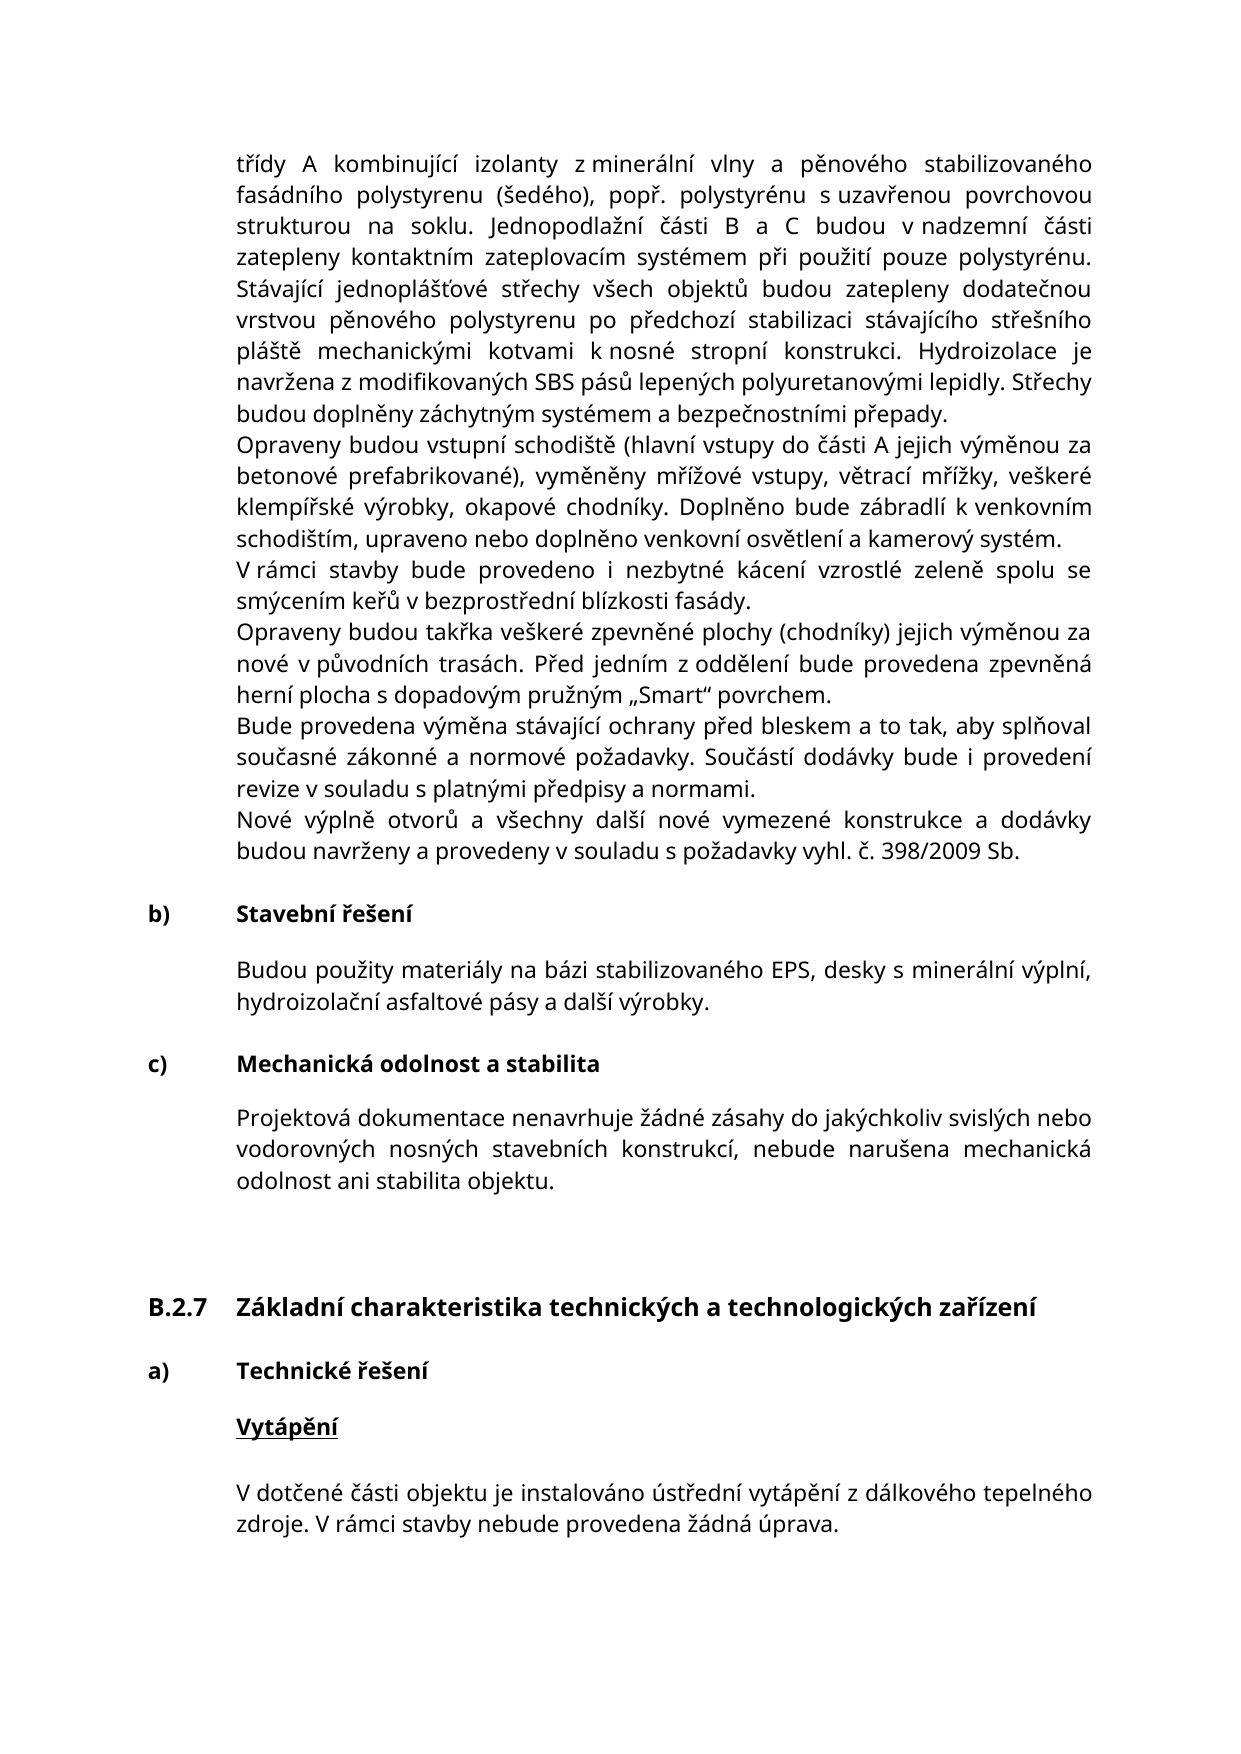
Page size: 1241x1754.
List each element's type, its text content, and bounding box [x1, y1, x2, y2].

text Vytápění [148, 1411, 1093, 1442]
text c) Mechanická odolnost a stabilita [148, 1048, 1093, 1079]
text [236, 148, 1093, 429]
text Opraveny budou vstupní schodiště (hlavní vstupy do části A jejich výměnou za betonové prefabrikované), vyměněny mřížové vstupy, větrací mřížky, veškeré klempířské výrobky, okapové chodníky. Doplněno bude zábradlí k venkovním schodištím, upraveno nebo doplněno venkovní osvětlení a kamerový systém. [236, 429, 1093, 554]
list Stavební řešení [148, 898, 1093, 929]
text Budou použity materiály na bázi stabilizovaného EPS, desky s minerální výplní, hydroizolační asfaltové pásy a další výrobky. [236, 954, 1093, 1017]
text a) Technické řešení [148, 1355, 1093, 1386]
text V dotčené části objektu je instalováno ústřední vytápění z dálkového tepelného zdroje. V rámci stavby nebude provedena žádná úprava. [236, 1477, 1093, 1539]
text Bude provedena výměna stávající ochrany před bleskem a to tak, aby splňoval současné zákonné a normové požadavky. Součástí dodávky bude i provedení revize v souladu s platnými předpisy a normami. [236, 710, 1093, 804]
text V rámci stavby bude provedeno i nezbytné kácení vzrostlé zeleně spolu se smýcením keřů v bezprostřední blízkosti fasády. [236, 554, 1093, 616]
text Opraveny budou takřka veškeré zpevněné plochy (chodníky) jejich výměnou za nové v původních trasách. Před jedním z oddělení bude provedena zpevněná herní plocha s dopadovým pružným „Smart“ povrchem. [236, 616, 1093, 710]
text Nové výplně otvorů a všechny další nové vymezené konstrukce a dodávky budou navrženy a provedeny v souladu s požadavky vyhl. č. 398/2009 Sb. [236, 804, 1093, 866]
text Projektová dokumentace nenavrhuje žádné zásahy do jakýchkoliv svislých nebo vodorovných nosných stavebních konstrukcí, nebude narušena mechanická odolnost ani stabilita objektu. [236, 1102, 1093, 1196]
text B.2.7 Základní charakteristika technických a technologických zařízení [148, 1289, 1093, 1324]
